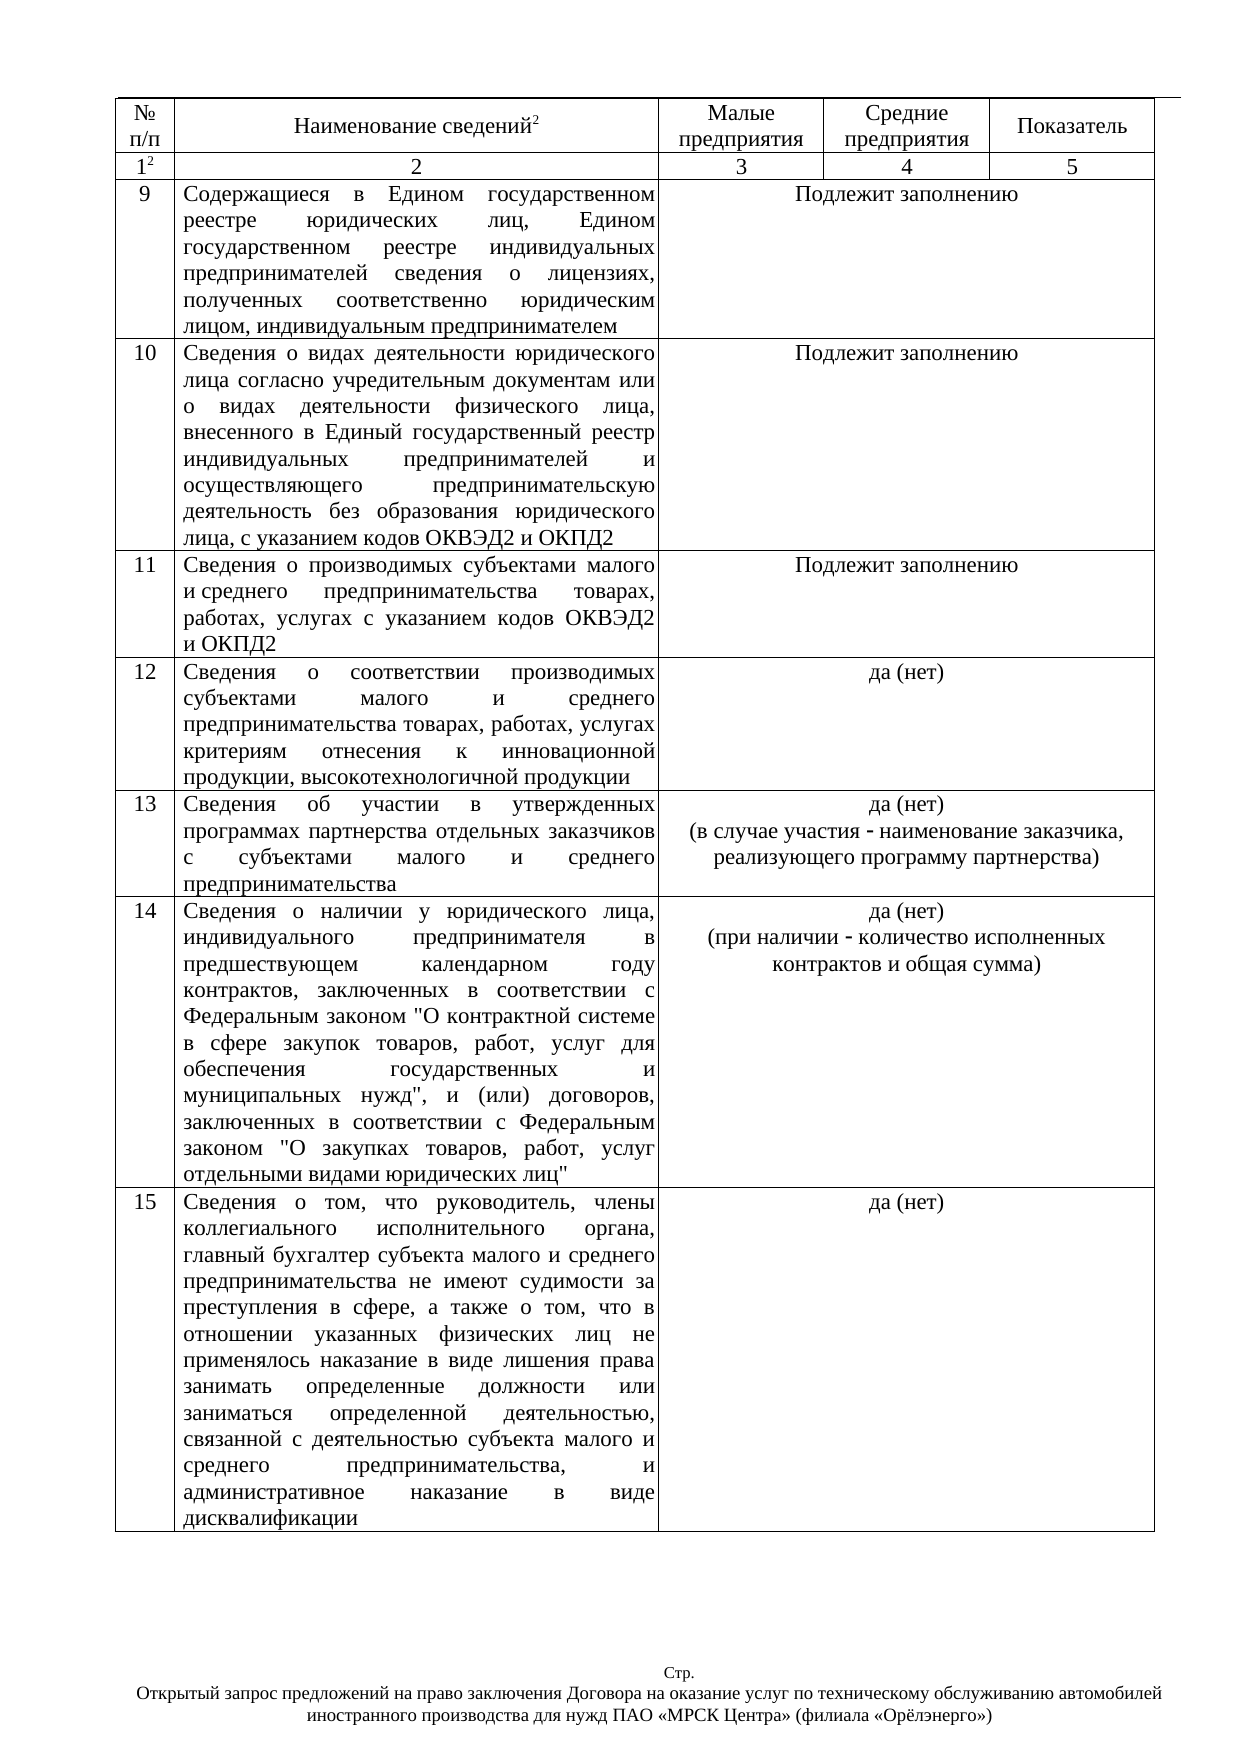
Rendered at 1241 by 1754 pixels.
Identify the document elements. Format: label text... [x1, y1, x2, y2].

table_cell 4 [824, 153, 989, 179]
table_cell 2 [175, 153, 658, 179]
table_cell да (нет) (в случае участия наименование заказчика, реализующего программу партнерства) [659, 791, 1154, 896]
table_cell 13 [116, 791, 174, 896]
table_header № п/п [116, 99, 174, 152]
table_cell 3 [659, 153, 823, 179]
table_cell да (нет) [659, 1188, 1154, 1531]
table_cell 15 [116, 1188, 174, 1531]
table_cell Подлежит заполнению [659, 180, 1154, 338]
table_cell да (нет) (при наличии количество исполненных контрактов и общая сумма) [659, 897, 1154, 1187]
table_cell 5 [990, 153, 1154, 179]
table_cell 12 [116, 658, 174, 789]
table_cell Сведения о производимых субъектами малого и среднего предпринимательства товарах, работах, услугах с указанием кодов ОКВЭД2 и ОКПД2 [175, 551, 658, 657]
table_cell Сведения об участии в утвержденных программах партнерства отдельных заказчиков с субъектами малого и среднего предпринимательства [175, 791, 658, 896]
table_header Показатель [990, 99, 1154, 152]
table_header Малые предприятия [659, 99, 823, 152]
table_cell Сведения о том, что руководитель, члены коллегиального исполнительного органа, главный бухгалтер субъекта малого и среднего предпринимательства не имеют судимости за преступления в сфере, а также о том, что в отношении указанных физических лиц не применялось наказание в виде лишения права занимать определенные должности или заниматься определенной деятельностью, связанной с деятельностью субъекта малого и среднего предпринимательства, и административное наказание в виде дисквалификации [175, 1188, 658, 1531]
table_header Средние предприятия [824, 99, 989, 152]
table_cell 11 [116, 551, 174, 657]
table_cell Подлежит заполнению [659, 551, 1154, 657]
table_cell 10 [116, 339, 174, 550]
table_cell 14 [116, 897, 174, 1187]
table_cell 12 [116, 153, 174, 179]
table_header Наименование сведений2 [175, 99, 658, 152]
table_cell 9 [116, 180, 174, 338]
table_cell Сведения о наличии у юридического лица, индивидуального предпринимателя в предшествующем календарном году контрактов, заключенных в соответствии с Федеральным законом "О контрактной системе в сфере закупок товаров, работ, услуг для обеспечения государственных и муниципальных нужд", и (или) договоров, заключенных в соответствии с Федеральным законом "О закупках товаров, работ, услуг отдельными видами юридических лиц" [175, 897, 658, 1187]
table_cell Подлежит заполнению [659, 339, 1154, 550]
table_cell Содержащиеся в Едином государственном реестре юридических лиц, Едином государственном реестре индивидуальных предпринимателей сведения о лицензиях, полученных соответственно юридическим лицом, индивидуальным предпринимателем [175, 180, 658, 338]
table_cell Сведения о соответствии производимых субъектами малого и среднего предпринимательства товарах, работах, услугах критериям отнесения к инновационной продукции, высокотехнологичной продукции [175, 658, 658, 789]
table_cell да (нет) [659, 658, 1154, 789]
table_cell Сведения о видах деятельности юридического лица согласно учредительным документам или о видах деятельности физического лица, внесенного в Единый государственный реестр индивидуальных предпринимателей и осуществляющего предпринимательскую деятельность без образования юридического лица, с указанием кодов ОКВЭД2 и ОКПД2 [175, 339, 658, 550]
